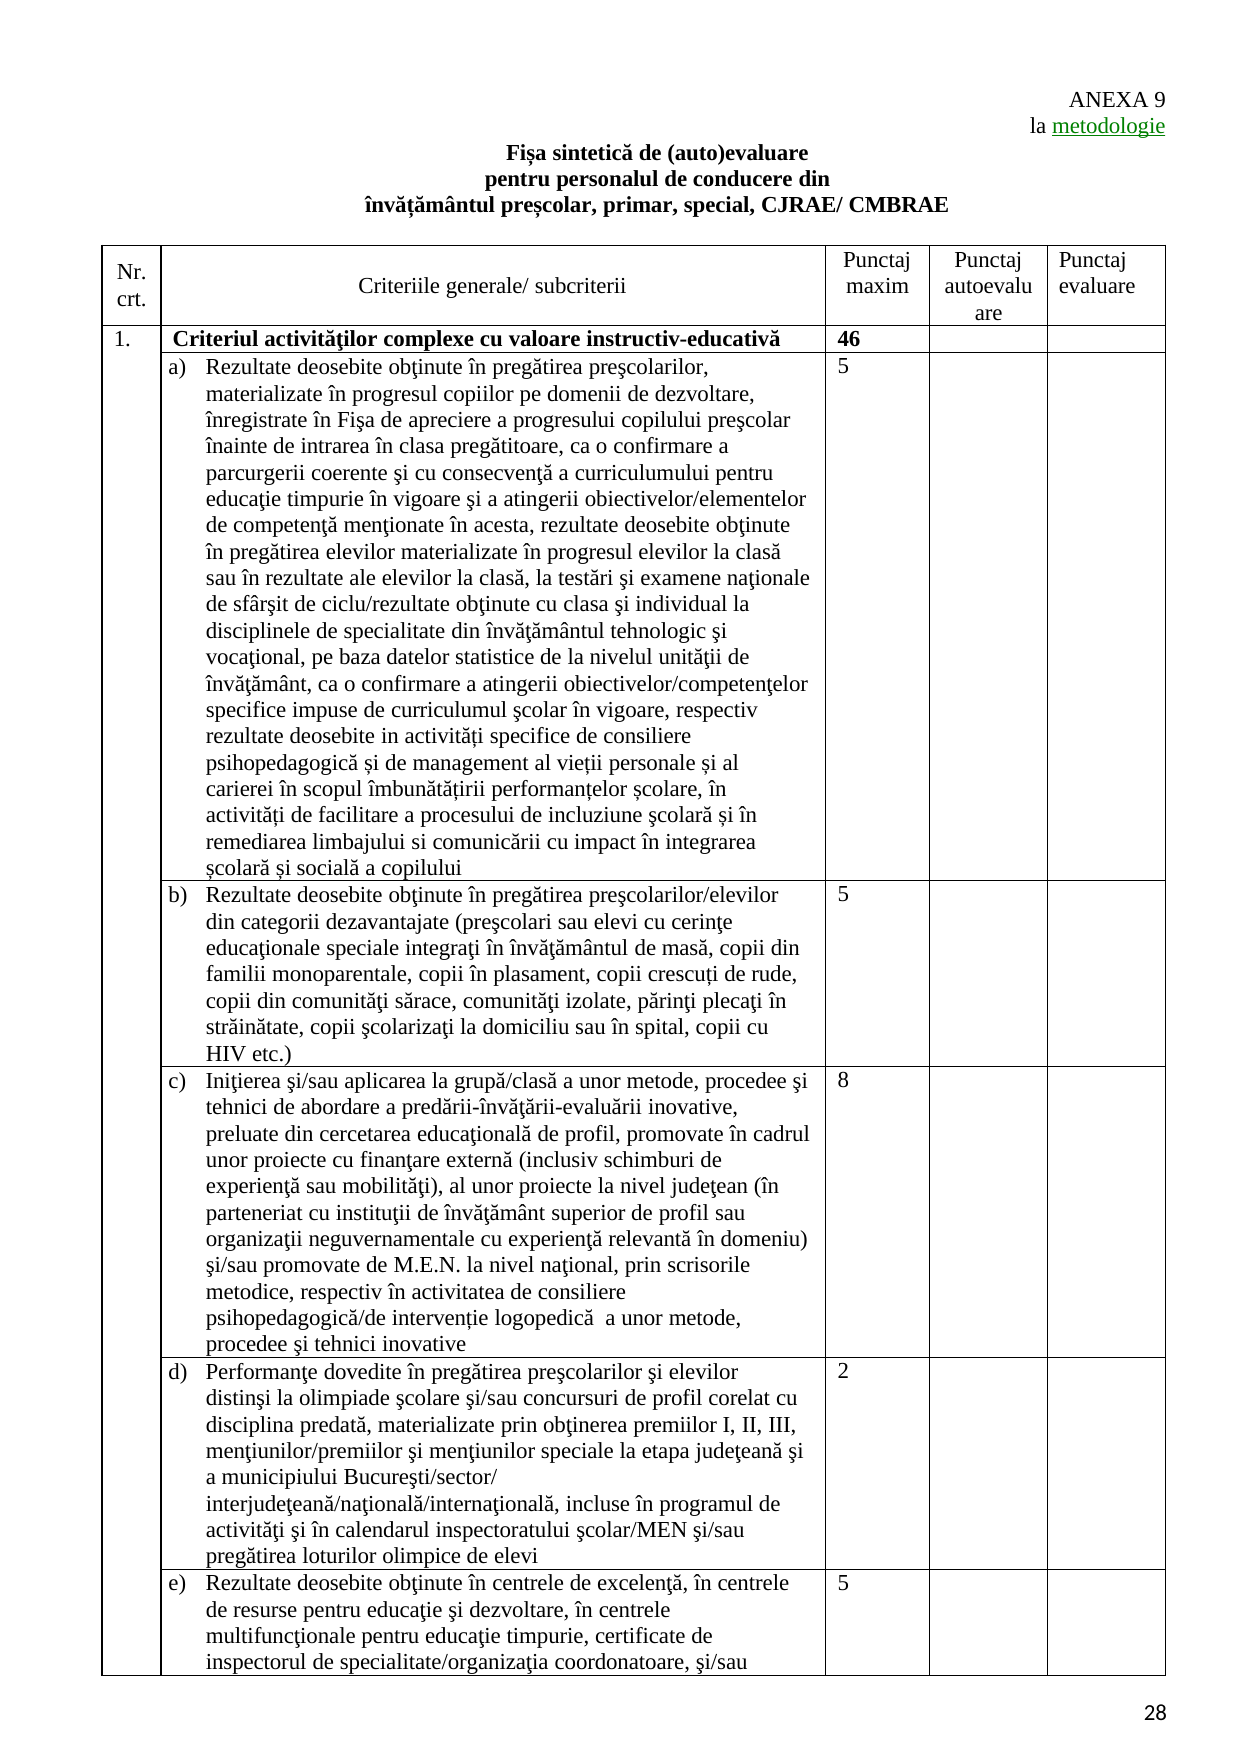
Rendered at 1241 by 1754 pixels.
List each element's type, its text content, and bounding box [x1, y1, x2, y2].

table_header Punctaj evaluare [1048, 246, 1165, 324]
table_cell d) Performanţe dovedite în pregătirea preşcolarilor şi elevilor distinşi la olimpiade şcolare şi/sau concursuri de profil corelat cu disciplina predată, materializate prin obţinerea premiilor I, II, III, menţiunilor/premiilor şi menţiunilor speciale la etapa judeţeană şi a municipiului Bucureşti/sector/ interjudeţeană/naţională/internaţională, incluse în programul de activităţi şi în calendarul inspectoratului şcolar/MEN şi/sau pregătirea loturilor olimpice de elevi [162, 1358, 825, 1568]
table_cell Criteriul activităţilor complexe cu valoare instructiv-educativă [162, 326, 825, 352]
table_cell 2 [826, 1358, 929, 1568]
table_cell 5 [826, 1570, 929, 1675]
table_cell [930, 353, 1047, 880]
text Fișa sintetică de (auto)evaluare pentru personalul de conducere din [483, 139, 831, 192]
table_cell [930, 1358, 1047, 1568]
text învățământul preșcolar, primar, special, CJRAE/ CMBRAE [362, 192, 952, 218]
text ANEXA 9 [1069, 86, 1178, 112]
table_cell [1048, 326, 1165, 352]
table_cell [1048, 881, 1165, 1066]
table_cell 8 [826, 1067, 929, 1357]
table_header Nr. crt. [103, 246, 160, 324]
table_cell [1048, 353, 1165, 880]
table_header Punctaj maxim [826, 246, 929, 324]
table_cell [930, 1067, 1047, 1357]
table_cell 5 [826, 881, 929, 1066]
table_cell [1048, 1067, 1165, 1357]
table_cell [930, 881, 1047, 1066]
table_cell [1048, 1358, 1165, 1568]
table_cell [1048, 1570, 1165, 1675]
table_cell b) Rezultate deosebite obţinute în pregătirea preşcolarilor/elevilor din categorii dezavantajate (preşcolari sau elevi cu cerinţe educaţionale speciale integraţi în învăţământul de masă, copii din familii monoparentale, copii în plasament, copii crescuți de rude, copii din comunităţi sărace, comunităţi izolate, părinţi plecaţi în străinătate, copii şcolarizaţi la domiciliu sau în spital, copii cu HIV etc.) [162, 881, 825, 1066]
table_cell [930, 1570, 1047, 1675]
table_cell 46 [826, 326, 929, 352]
table_cell 5 [826, 353, 929, 880]
table_cell [930, 326, 1047, 352]
table_cell c) Iniţierea şi/sau aplicarea la grupă/clasă a unor metode, procedee şi tehnici de abordare a predării-învăţării-evaluării inovative, preluate din cercetarea educaţională de profil, promovate în cadrul unor proiecte cu finanţare externă (inclusiv schimburi de experienţă sau mobilităţi), al unor proiecte la nivel judeţean (în parteneriat cu instituţii de învăţământ superior de profil sau organizaţii neguvernamentale cu experienţă relevantă în domeniu) şi/sau promovate de M.E.N. la nivel naţional, prin scrisorile metodice, respectiv în activitatea de consiliere psihopedagogică/de intervenție logopedică a unor metode, procedee şi tehnici inovative [162, 1067, 825, 1357]
table_cell 1. [103, 326, 160, 1675]
table_cell e) Rezultate deosebite obţinute în centrele de excelenţă, în centrele de resurse pentru educaţie şi dezvoltare, în centrele multifuncţionale pentru educaţie timpurie, certificate de inspectorul de specialitate/organizaţia coordonatoare, şi/sau [162, 1570, 825, 1675]
table_cell a) Rezultate deosebite obţinute în pregătirea preşcolarilor, materializate în progresul copiilor pe domenii de dezvoltare, înregistrate în Fişa de apreciere a progresului copilului preşcolar înainte de intrarea în clasa pregătitoare, ca o confirmare a parcurgerii coerente şi cu consecvenţă a curriculumului pentru educaţie timpurie în vigoare şi a atingerii obiectivelor/elementelor de competenţă menţionate în acesta, rezultate deosebite obţinute în pregătirea elevilor materializate în progresul elevilor la clasă sau în rezultate ale elevilor la clasă, la testări şi examene naţionale de sfârşit de ciclu/rezultate obţinute cu clasa şi individual la disciplinele de specialitate din învăţământul tehnologic şi vocaţional, pe baza datelor statistice de la nivelul unităţii de învăţământ, ca o confirmare a atingerii obiectivelor/competenţelor specifice impuse de curriculumul şcolar în vigoare, respectiv rezultate deosebite in activități specifice de consiliere psihopedagogică și de management al vieții personale și al carierei în scopul îmbunătățirii performanțelor școlare, în activități de facilitare a procesului de incluziune şcolară și în remediarea limbajului si comunicării cu impact în integrarea școlară și socială a copilului [162, 353, 825, 880]
table_header Punctaj autoevalu are [930, 246, 1047, 324]
table_header Criteriile generale/ subcriterii [162, 246, 825, 324]
text la metodologie [1029, 112, 1178, 139]
